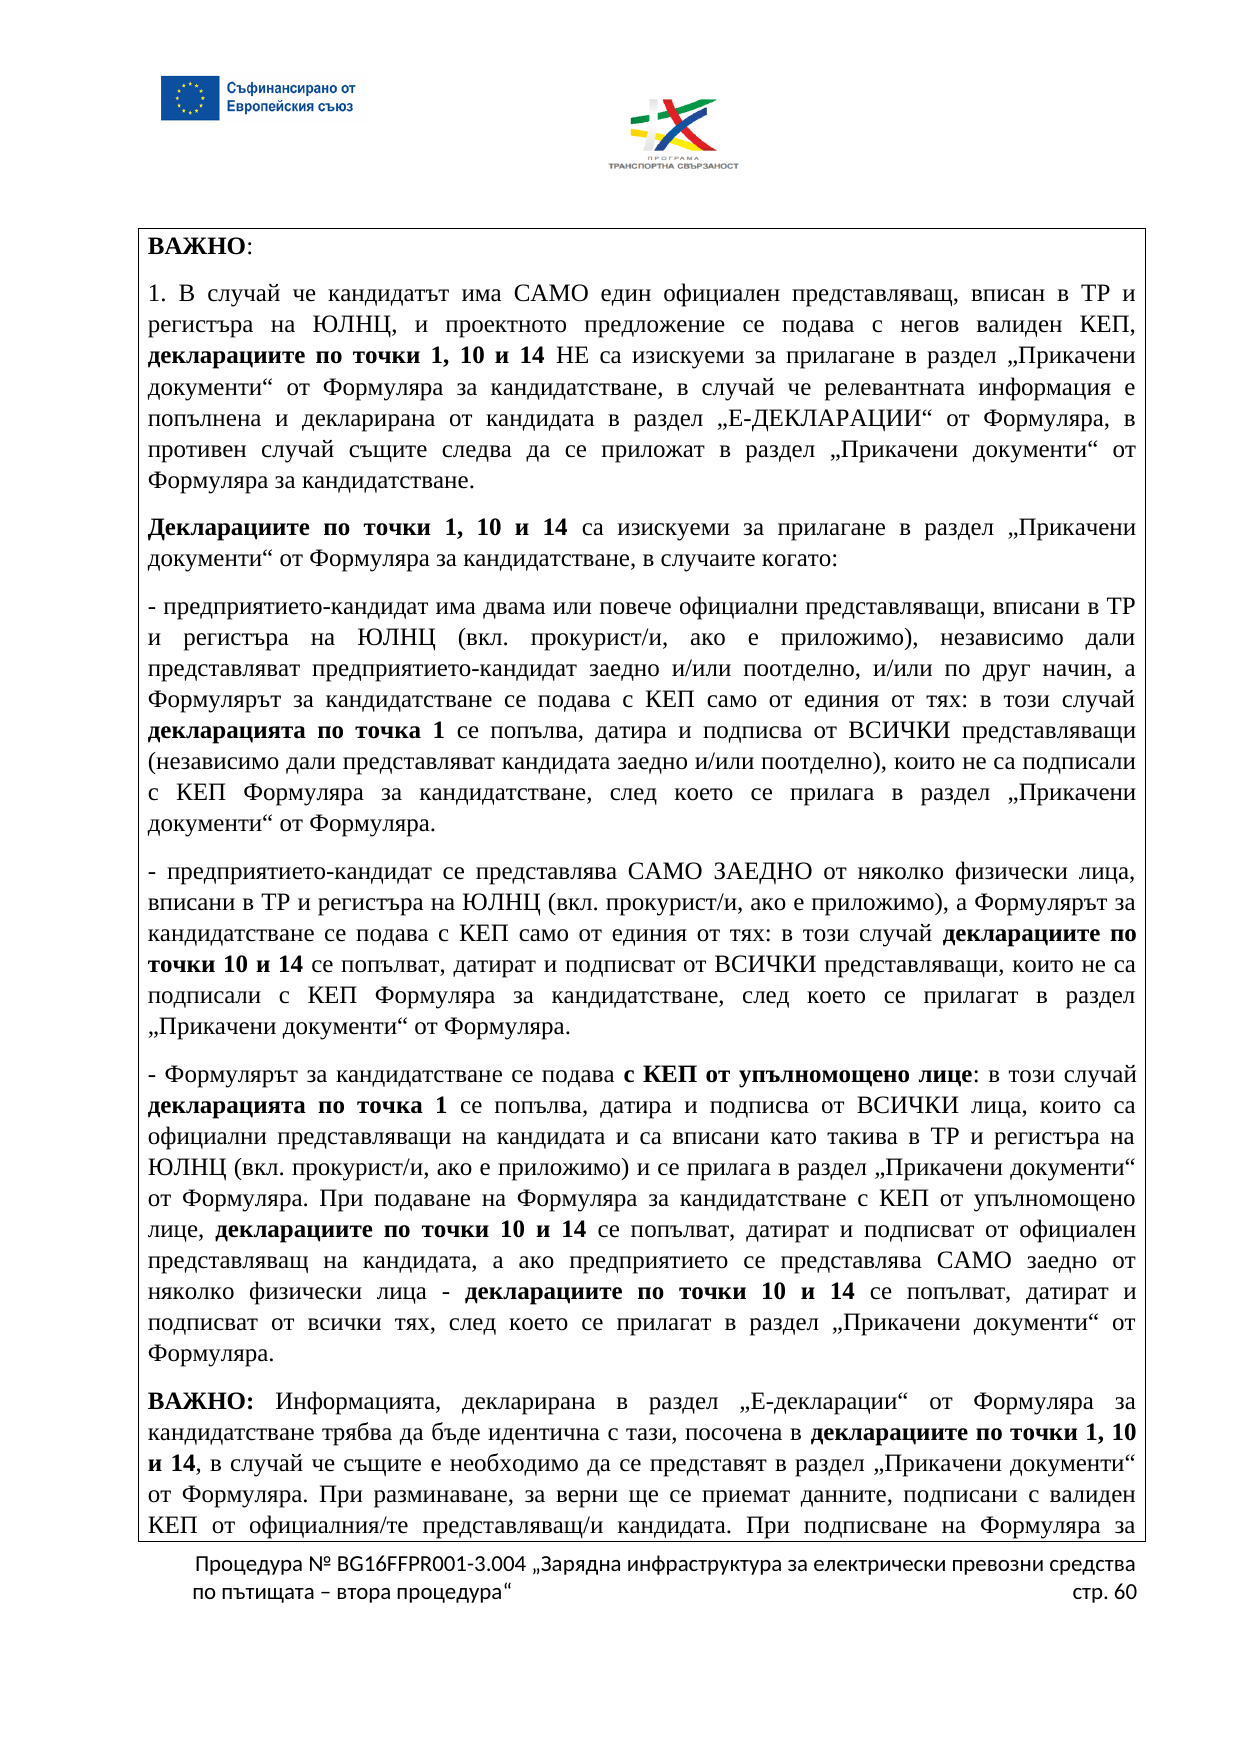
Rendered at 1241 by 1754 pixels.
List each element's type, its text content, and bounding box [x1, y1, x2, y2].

text - предприятието-кандидат има двама или повече официални представляващи, вписани в ТР и регистъра на ЮЛНЦ (вкл. прокурист/и, ако е приложимо), независимо дали представляват предприятието-кандидат заедно и/или поотделно, и/или по друг начин, а Формулярът за кандидатстване се подава с КЕП само от единия от тях: в този случай декларацията по точка 1 се попълва, датира и подписва от ВСИЧКИ представляващи (независимо дали представляват кандидата заедно и/или поотделно), които не са подписали с КЕП Формуляра за кандидатстване, след което се прилага в раздел „Прикачени документи“ от Формуляра. [139, 588, 1145, 837]
text - Формулярът за кандидатстване се подава с КЕП от упълномощено лице: в този случай декларацията по точка 1 се попълва, датира и подписва от ВСИЧКИ лица, които са официални представляващи на кандидата и са вписани като такива в ТР и регистъра на ЮЛНЦ (вкл. прокурист/и, ако е приложимо) и се прилага в раздел „Прикачени документи“ от Формуляра. При подаване на Формуляра за кандидатстване с КЕП от упълномощено лице, декларациите по точки 10 и 14 се попълват, датират и подписват от официален представляващ на кандидата, а ако предприятието се представлява САМО заедно от няколко физически лица - декларациите по точки 10 и 14 се попълват, датират и подписват от всички тях, след което се прилагат в раздел „Прикачени документи“ от Формуляра. [139, 1056, 1145, 1367]
picture [158, 73, 368, 123]
text ВАЖНО: [139, 229, 1145, 259]
text - предприятието-кандидат се представлява САМО ЗАЕДНО от няколко физически лица, вписани в ТР и регистъра на ЮЛНЦ (вкл. прокурист/и, ако е приложимо), а Формулярът за кандидатстване се подава с КЕП само от единия от тях: в този случай декларациите по точки 10 и 14 се попълват, датират и подписват от ВСИЧКИ представляващи, които не са подписали с КЕП Формуляра за кандидатстване, след което се прилагат в раздел „Прикачени документи“ от Формуляра. [139, 853, 1145, 1040]
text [139, 1383, 1145, 1541]
text 1. В случай че кандидатът има САМО един официален представляващ, вписан в ТР и регистъра на ЮЛНЦ, и проектното предложение се подава с негов валиден КЕП, декларациите по точки 1, 10 и 14 НЕ са изискуеми за прилагане в раздел „Прикачени документи“ от Формуляра за кандидатстване, в случай че релевантната информация е попълнена и декларирана от кандидата в раздел „E-ДЕКЛАРАЦИИ“ от Формуляра, в противен случай същите следва да се приложат в раздел „Прикачени документи“ от Формуляра за кандидатстване. [139, 275, 1145, 493]
text Декларациите по точки 1, 10 и 14 са изискуеми за прилагане в раздел „Прикачени документи“ от Формуляра за кандидатстване, в случаите когато: [139, 509, 1145, 572]
